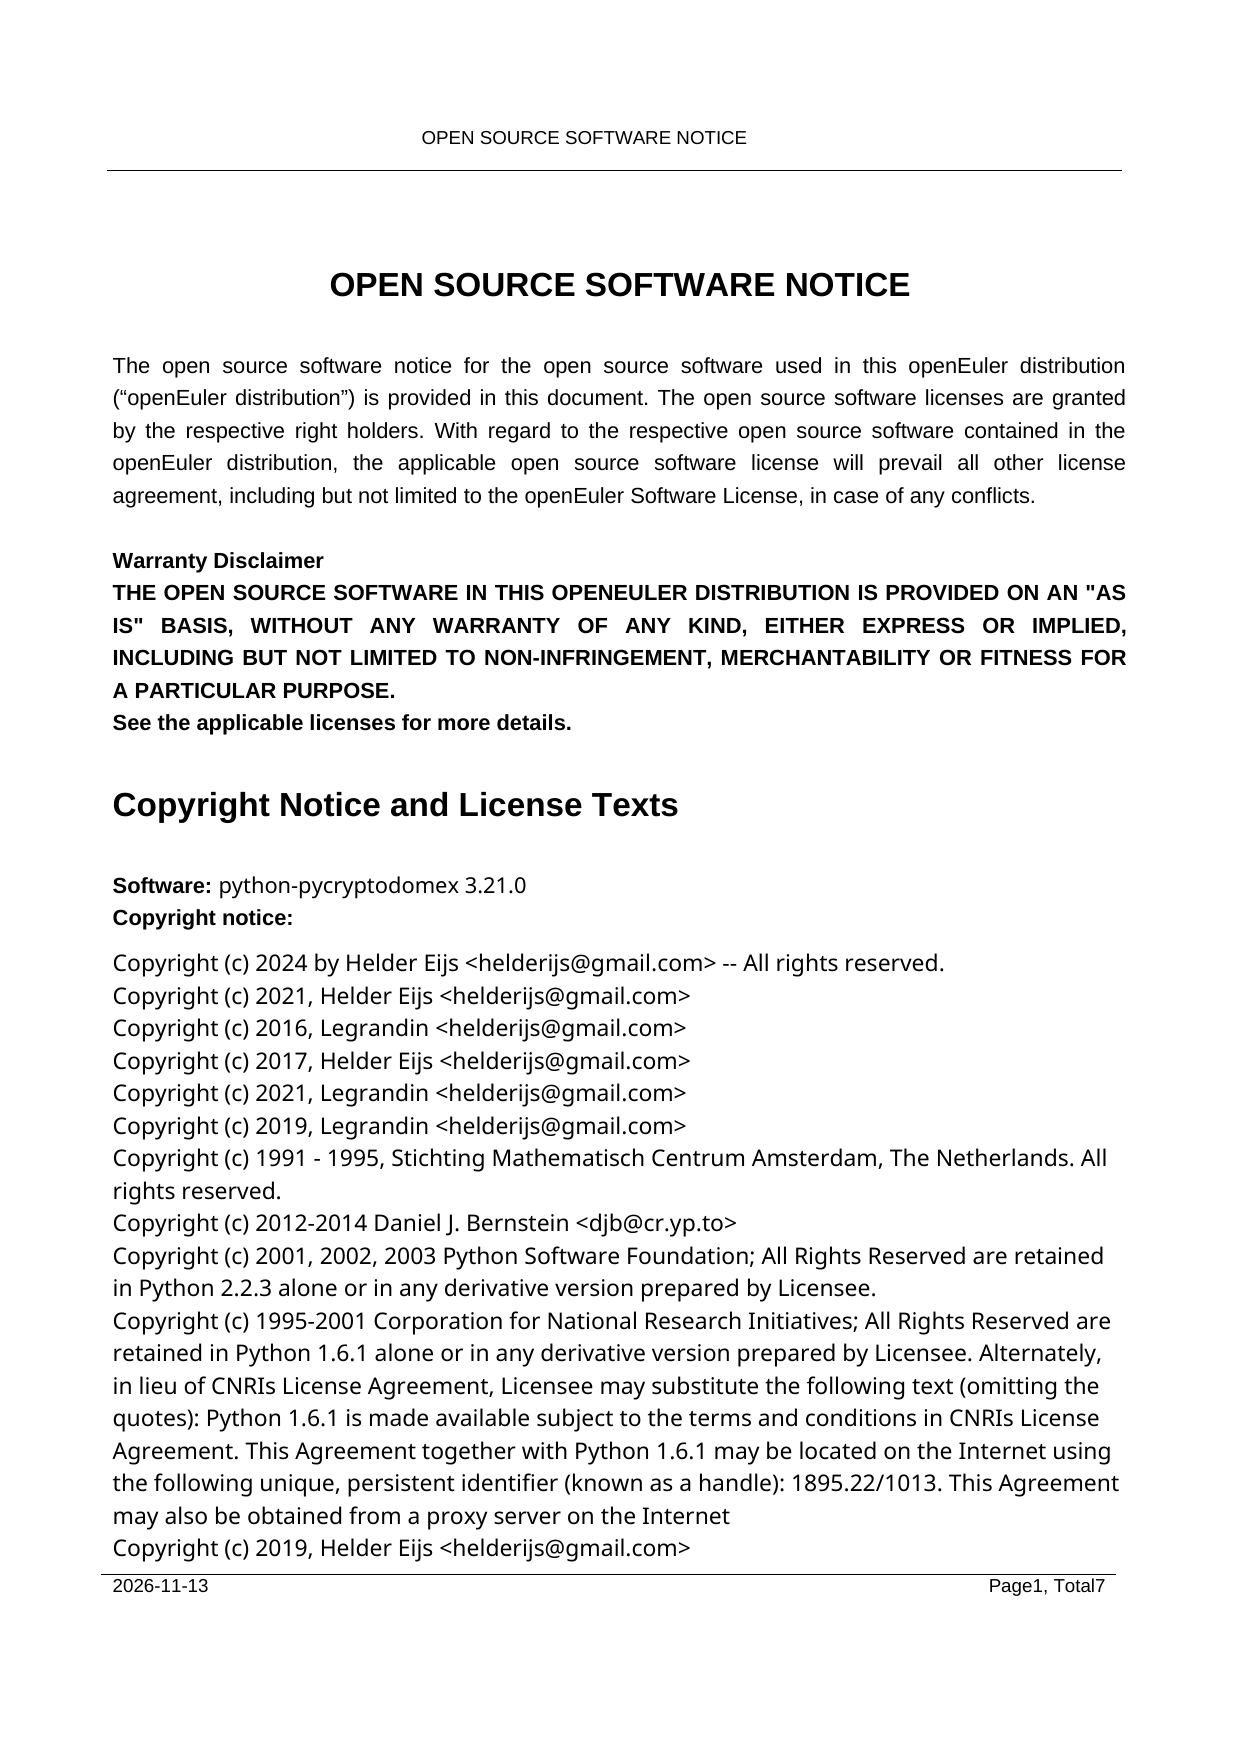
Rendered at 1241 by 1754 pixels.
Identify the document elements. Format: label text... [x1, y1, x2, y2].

text OPEN SOURCE SOFTWARE NOTICE [112, 251, 1128, 316]
text THE OPEN SOURCE SOFTWARE IN THIS OPENEULER DISTRIBUTION IS PROVIDED ON AN "AS IS" BASIS, WITHOUT ANY WARRANTY OF ANY KIND, EITHER EXPRESS OR IMPLIED, INCLUDING BUT NOT LIMITED TO NON-INFRINGEMENT, MERCHANTABILITY OR FITNESS FOR A PARTICULAR PURPOSE. See the applicable licenses for more details. [112, 576, 1128, 739]
text Copyright notice: [112, 901, 1128, 934]
title Software: python-pycryptodomex 3.21.0 [112, 869, 1128, 901]
text The open source software notice for the open source software used in this openEuler distribution (“openEuler distribution”) is provided in this document. The open source software licenses are granted by the respective right holders. With regard to the respective open source software contained in the openEuler distribution, the applicable open source software license will prevail all other license agreement, including but not limited to the openEuler Software License, in case of any conflicts. [112, 349, 1128, 511]
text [112, 947, 1128, 1564]
text Warranty Disclaimer [112, 544, 1128, 576]
text Copyright Notice and License Texts [112, 771, 1128, 836]
